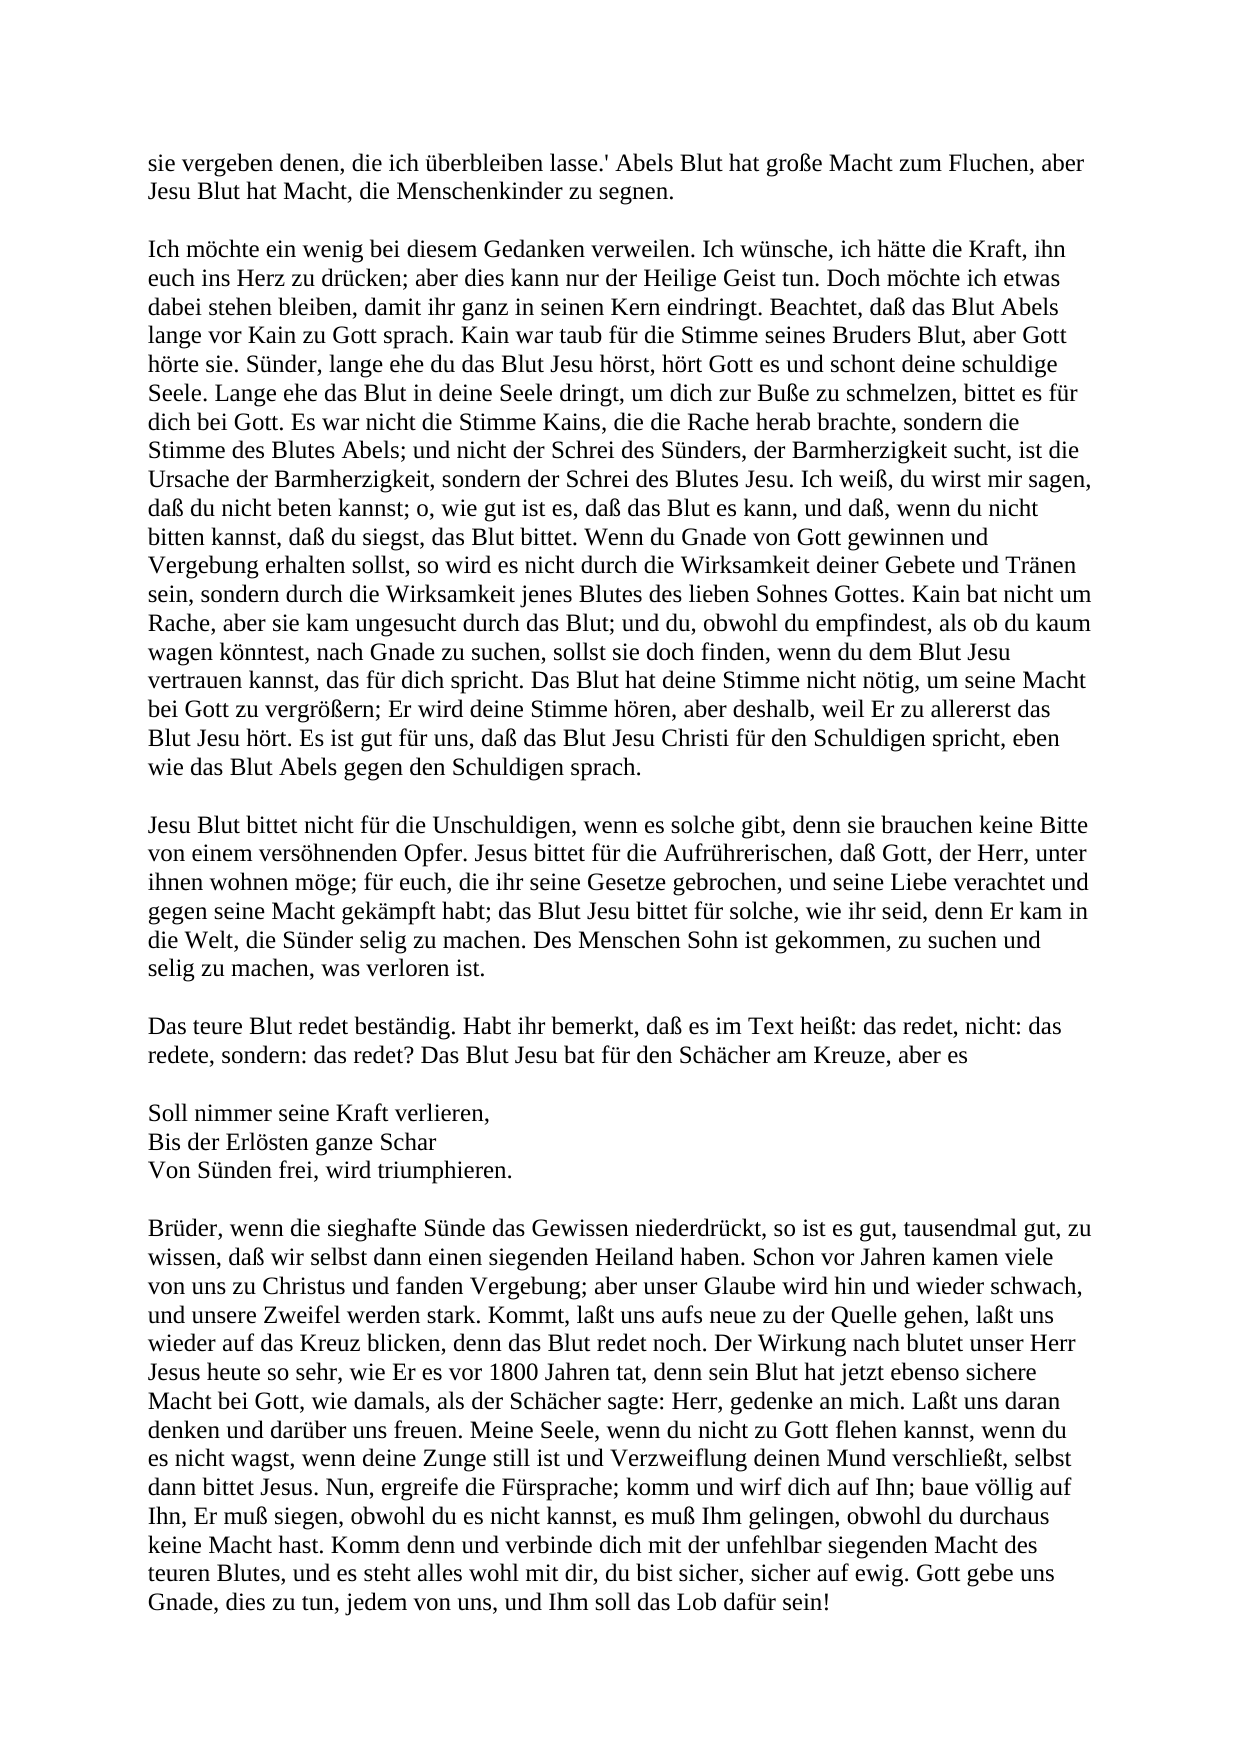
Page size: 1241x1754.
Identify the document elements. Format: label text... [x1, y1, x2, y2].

text Soll nimmer seine Kraft verlieren, Bis der Erlösten ganze Schar Von Sünden frei, wird triumphieren. [148, 1098, 1093, 1184]
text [148, 148, 1093, 205]
text Jesu Blut bittet nicht für die Unschuldigen, wenn es solche gibt, denn sie brauchen keine Bitte von einem versöhnenden Opfer. Jesus bittet für die Aufrührerischen, daß Gott, der Herr, unter ihnen wohnen möge; für euch, die ihr seine Gesetze gebrochen, und seine Liebe verachtet und gegen seine Macht gekämpft habt; das Blut Jesu bittet für solche, wie ihr seid, denn Er kam in die Welt, die Sünder selig zu machen. Des Menschen Sohn ist gekommen, zu suchen und selig zu machen, was verloren ist. [148, 810, 1093, 982]
text Das teure Blut redet beständig. Habt ihr bemerkt, daß es im Text heißt: das redet, nicht: das redete, sondern: das redet? Das Blut Jesu bat für den Schächer am Kreuze, aber es [148, 1011, 1093, 1069]
text Brüder, wenn die sieghafte Sünde das Gewissen niederdrückt, so ist es gut, tausendmal gut, zu wissen, daß wir selbst dann einen siegenden Heiland haben. Schon vor Jahren kamen viele von uns zu Christus und fanden Vergebung; aber unser Glaube wird hin und wieder schwach, und unsere Zweifel werden stark. Kommt, laßt uns aufs neue zu der Quelle gehen, laßt uns wieder auf das Kreuz blicken, denn das Blut redet noch. Der Wirkung nach blutet unser Herr Jesus heute so sehr, wie Er es vor 1800 Jahren tat, denn sein Blut hat jetzt ebenso sichere Macht bei Gott, wie damals, als der Schächer sagte: Herr, gedenke an mich. Laßt uns daran denken und darüber uns freuen. Meine Seele, wenn du nicht zu Gott flehen kannst, wenn du es nicht wagst, wenn deine Zunge still ist und Verzweiflung deinen Mund verschließt, selbst dann bittet Jesus. Nun, ergreife die Fürsprache; komm und wirf dich auf Ihn; baue völlig auf Ihn, Er muß siegen, obwohl du es nicht kannst, es muß Ihm gelingen, obwohl du durchaus keine Macht hast. Komm denn und verbinde dich mit der unfehlbar siegenden Macht des teuren Blutes, und es steht alles wohl mit dir, du bist sicher, sicher auf ewig. Gott gebe uns Gnade, dies zu tun, jedem von uns, und Ihm soll das Lob dafür sein! [148, 1213, 1093, 1616]
text Ich möchte ein wenig bei diesem Gedanken verweilen. Ich wünsche, ich hätte die Kraft, ihn euch ins Herz zu drücken; aber dies kann nur der Heilige Geist tun. Doch möchte ich etwas dabei stehen bleiben, damit ihr ganz in seinen Kern eindringt. Beachtet, daß das Blut Abels lange vor Kain zu Gott sprach. Kain war taub für die Stimme seines Bruders Blut, aber Gott hörte sie. Sünder, lange ehe du das Blut Jesu hörst, hört Gott es und schont deine schuldige Seele. Lange ehe das Blut in deine Seele dringt, um dich zur Buße zu schmelzen, bittet es für dich bei Gott. Es war nicht die Stimme Kains, die die Rache herab brachte, sondern die Stimme des Blutes Abels; und nicht der Schrei des Sünders, der Barmherzigkeit sucht, ist die Ursache der Barmherzigkeit, sondern der Schrei des Blutes Jesu. Ich weiß, du wirst mir sagen, daß du nicht beten kannst; o, wie gut ist es, daß das Blut es kann, und daß, wenn du nicht bitten kannst, daß du siegst, das Blut bittet. Wenn du Gnade von Gott gewinnen und Vergebung erhalten sollst, so wird es nicht durch die Wirksamkeit deiner Gebete und Tränen sein, sondern durch die Wirksamkeit jenes Blutes des lieben Sohnes Gottes. Kain bat nicht um Rache, aber sie kam ungesucht durch das Blut; und du, obwohl du empfindest, als ob du kaum wagen könntest, nach Gnade zu suchen, sollst sie doch finden, wenn du dem Blut Jesu vertrauen kannst, das für dich spricht. Das Blut hat deine Stimme nicht nötig, um seine Macht bei Gott zu vergrößern; Er wird deine Stimme hören, aber deshalb, weil Er zu allererst das Blut Jesu hört. Es ist gut für uns, daß das Blut Jesu Christi für den Schuldigen spricht, eben wie das Blut Abels gegen den Schuldigen sprach. [148, 234, 1093, 781]
